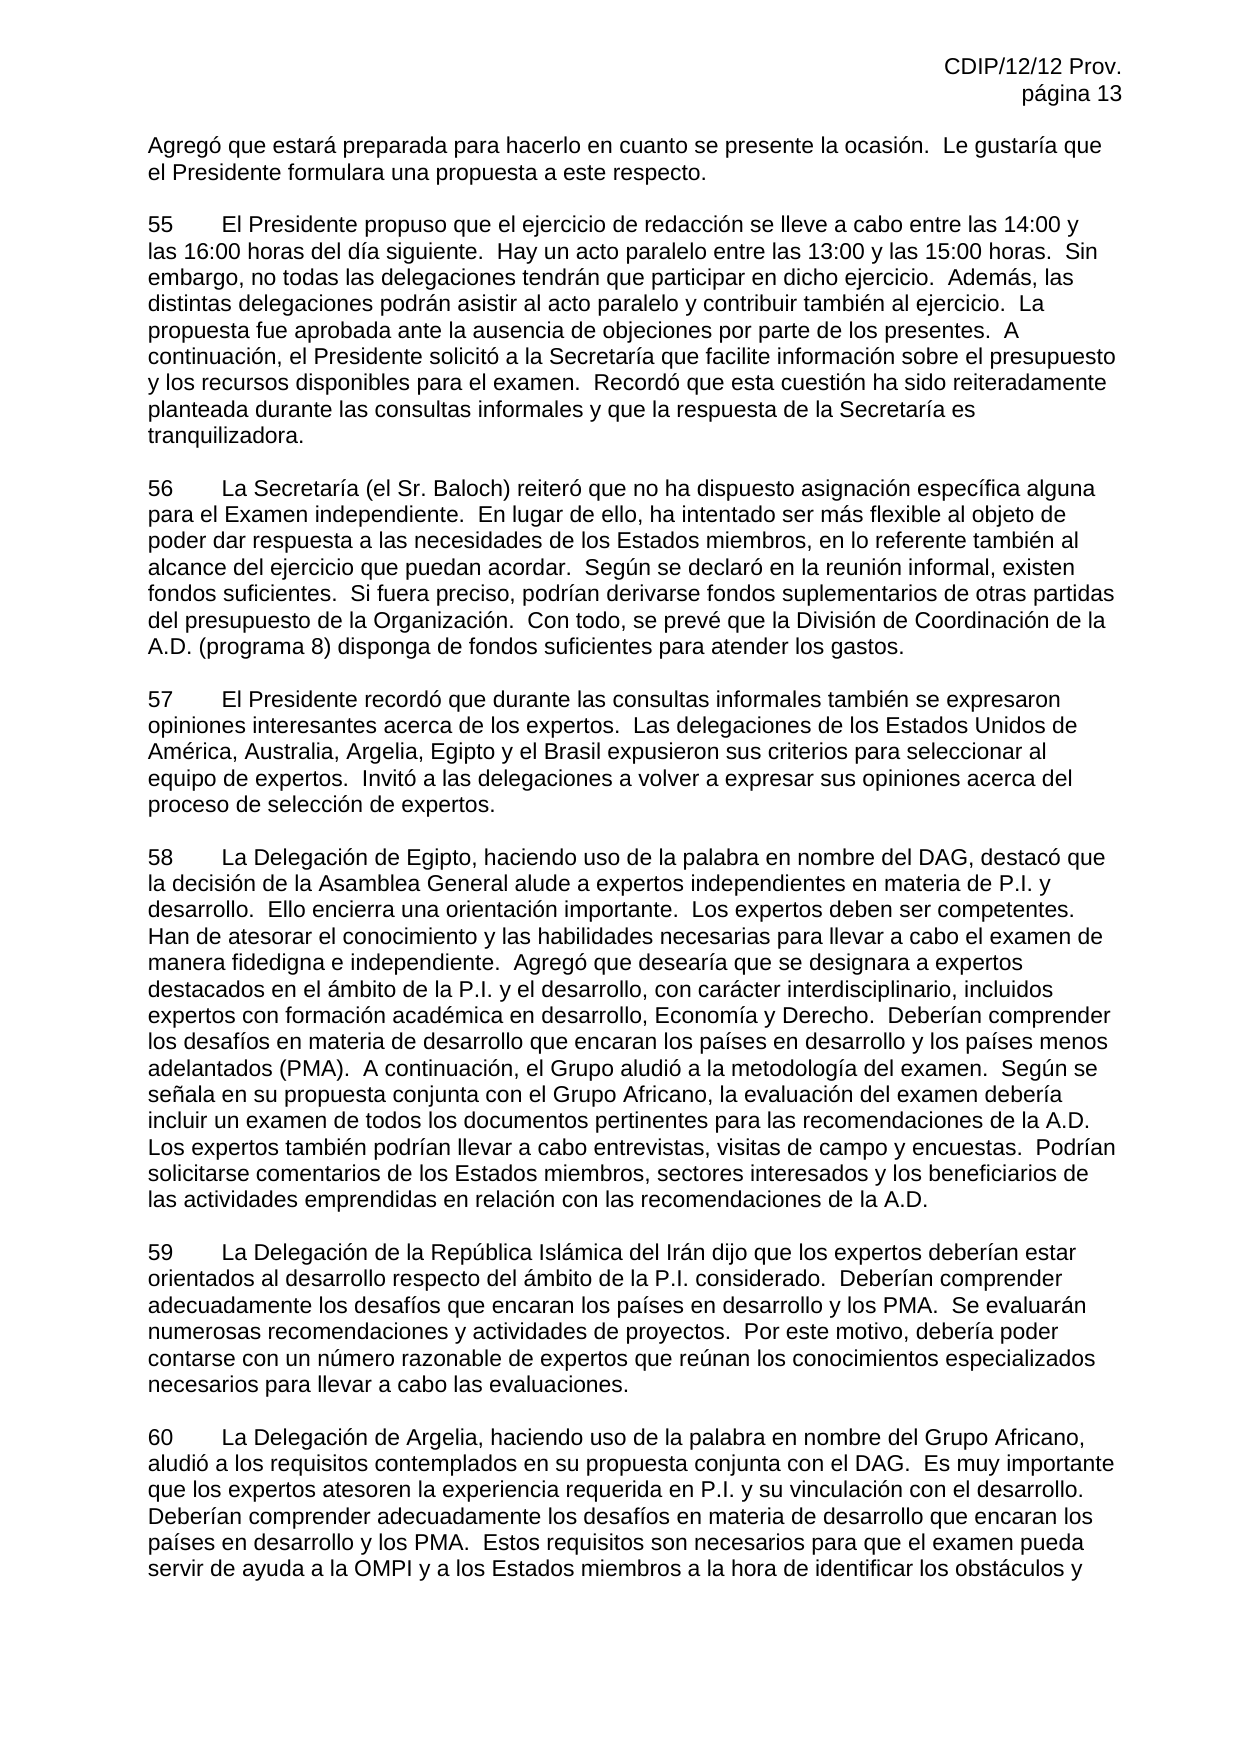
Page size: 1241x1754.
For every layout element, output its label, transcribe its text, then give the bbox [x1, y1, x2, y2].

text El Presidente propuso que el ejercicio de redacción se lleve a cabo entre las 14:00 y las 16:00 horas del día siguiente. Hay un acto paralelo entre las 13:00 y las 15:00 horas. Sin embargo, no todas las delegaciones tendrán que participar en dicho ejercicio. Además, las distintas delegaciones podrán asistir al acto paralelo y contribuir también al ejercicio. La propuesta fue aprobada ante la ausencia de objeciones por parte de los presentes. A continuación, el Presidente solicitó a la Secretaría que facilite información sobre el presupuesto y los recursos disponibles para el examen. Recordó que esta cuestión ha sido reiteradamente planteada durante las consultas informales y que la respuesta de la Secretaría es tranquilizadora. [148, 211, 1122, 448]
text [148, 1423, 1122, 1582]
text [148, 132, 1122, 185]
text La Secretaría (el Sr. Baloch) reiteró que no ha dispuesto asignación específica alguna para el Examen independiente. En lugar de ello, ha intentado ser más flexible al objeto de poder dar respuesta a las necesidades de los Estados miembros, en lo referente también al alcance del ejercicio que puedan acordar. Según se declaró en la reunión informal, existen fondos suficientes. Si fuera preciso, podrían derivarse fondos suplementarios de otras partidas del presupuesto de la Organización. Con todo, se prevé que la División de Coordinación de la A.D. (programa 8) disponga de fondos suficientes para atender los gastos. [148, 475, 1122, 659]
text El Presidente recordó que durante las consultas informales también se expresaron opiniones interesantes acerca de los expertos. Las delegaciones de los Estados Unidos de América, Australia, Argelia, Egipto y el Brasil expusieron sus criterios para seleccionar al equipo de expertos. Invitó a las delegaciones a volver a expresar sus opiniones acerca del proceso de selección de expertos. [148, 686, 1122, 817]
text La Delegación de la República Islámica del Irán dijo que los expertos deberían estar orientados al desarrollo respecto del ámbito de la P.I. considerado. Deberían comprender adecuadamente los desafíos que encaran los países en desarrollo y los PMA. Se evaluarán numerosas recomendaciones y actividades de proyectos. Por este motivo, debería poder contarse con un número razonable de expertos que reúnan los conocimientos especializados necesarios para llevar a cabo las evaluaciones. [148, 1239, 1122, 1397]
text La Delegación de Egipto, haciendo uso de la palabra en nombre del DAG, destacó que la decisión de la Asamblea General alude a expertos independientes en materia de P.I. y desarrollo. Ello encierra una orientación importante. Los expertos deben ser competentes. Han de atesorar el conocimiento y las habilidades necesarias para llevar a cabo el examen de manera fidedigna e independiente. Agregó que desearía que se designara a expertos destacados en el ámbito de la P.I. y el desarrollo, con carácter interdisciplinario, incluidos expertos con formación académica en desarrollo, Economía y Derecho. Deberían comprender los desafíos en materia de desarrollo que encaran los países en desarrollo y los países menos adelantados (PMA). A continuación, el Grupo aludió a la metodología del examen. Según se señala en su propuesta conjunta con el Grupo Africano, la evaluación del examen debería incluir un examen de todos los documentos pertinentes para las recomendaciones de la A.D. Los expertos también podrían llevar a cabo entrevistas, visitas de campo y encuestas. Podrían solicitarse comentarios de los Estados miembros, sectores interesados y los beneficiarios de las actividades emprendidas en relación con las recomendaciones de la A.D. [148, 844, 1122, 1213]
